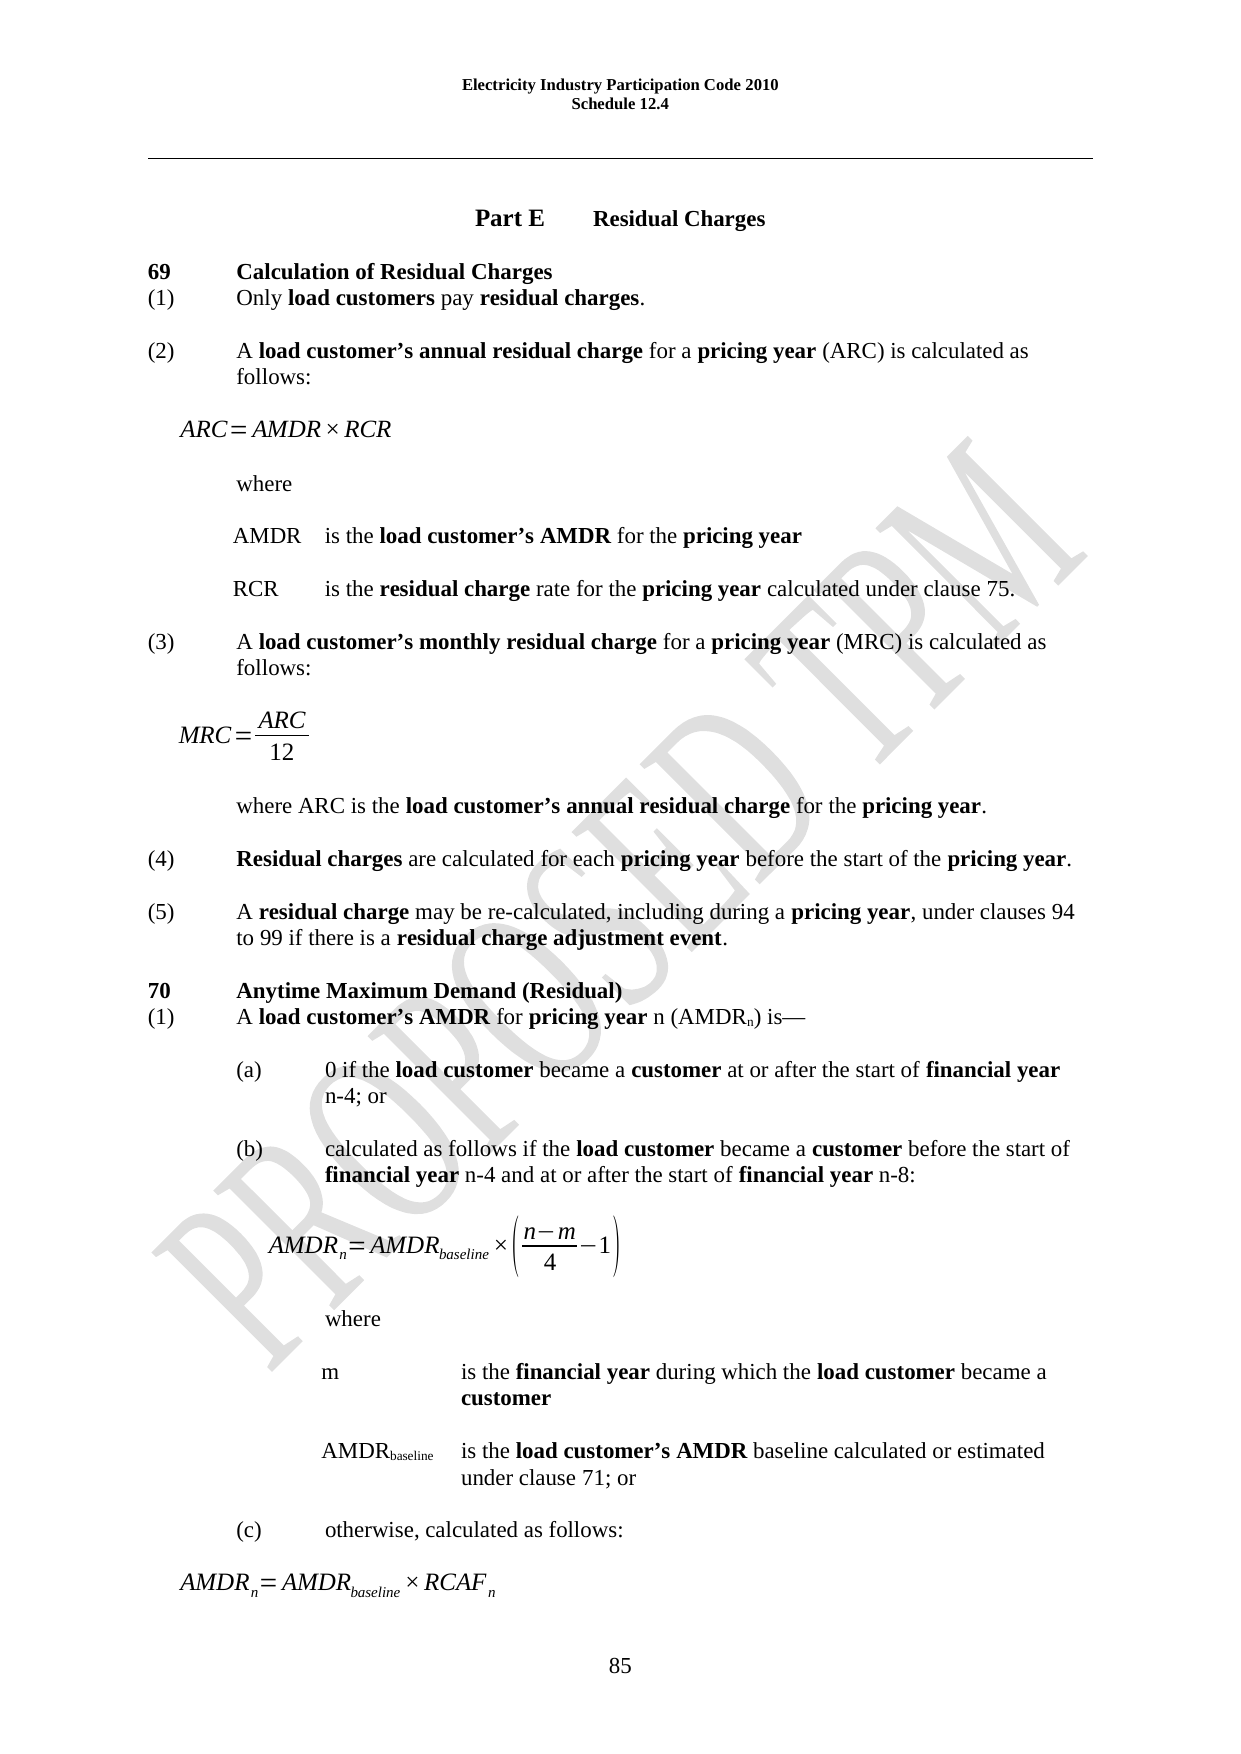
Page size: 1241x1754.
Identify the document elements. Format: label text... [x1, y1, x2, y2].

subtitle A residual charge may be re-calculated, including during a pricing year, under clauses 94 to 99 if there is a residual charge adjustment event. [148, 898, 1093, 951]
subtitle A load customer’s monthly residual charge for a pricing year (MRC) is calculated as follows: [148, 628, 1093, 681]
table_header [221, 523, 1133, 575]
subtitle Anytime Maximum Demand (Residual) [148, 977, 1093, 1003]
text where [325, 1305, 1093, 1332]
text Residual Charges [148, 203, 1093, 231]
subtitle A load customer’s annual residual charge for a pricing year (ARC) is calculated as follows: [148, 337, 1093, 389]
subtitle A load customer’s AMDR for pricing year n (AMDRn) is— [148, 1003, 1093, 1029]
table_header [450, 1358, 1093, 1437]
subtitle Calculation of Residual Charges [148, 258, 1093, 284]
subtitle calculated as follows if the load customer became a customer before the start of financial year n-4 and at or after the start of financial year n-8: [236, 1135, 1093, 1188]
subtitle 0 if the load customer became a customer at or after the start of financial year n-4; or [236, 1056, 1093, 1109]
text where [236, 470, 1093, 496]
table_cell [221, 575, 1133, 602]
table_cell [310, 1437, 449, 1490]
subtitle Residual charges are calculated for each pricing year before the start of the pricing year. [148, 845, 1093, 871]
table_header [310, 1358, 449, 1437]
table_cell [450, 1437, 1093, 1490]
text where ARC is the load customer’s annual residual charge for the pricing year. [236, 792, 1093, 819]
subtitle Only load customers pay residual charges. [148, 284, 1093, 311]
subtitle otherwise, calculated as follows: [236, 1516, 1093, 1543]
